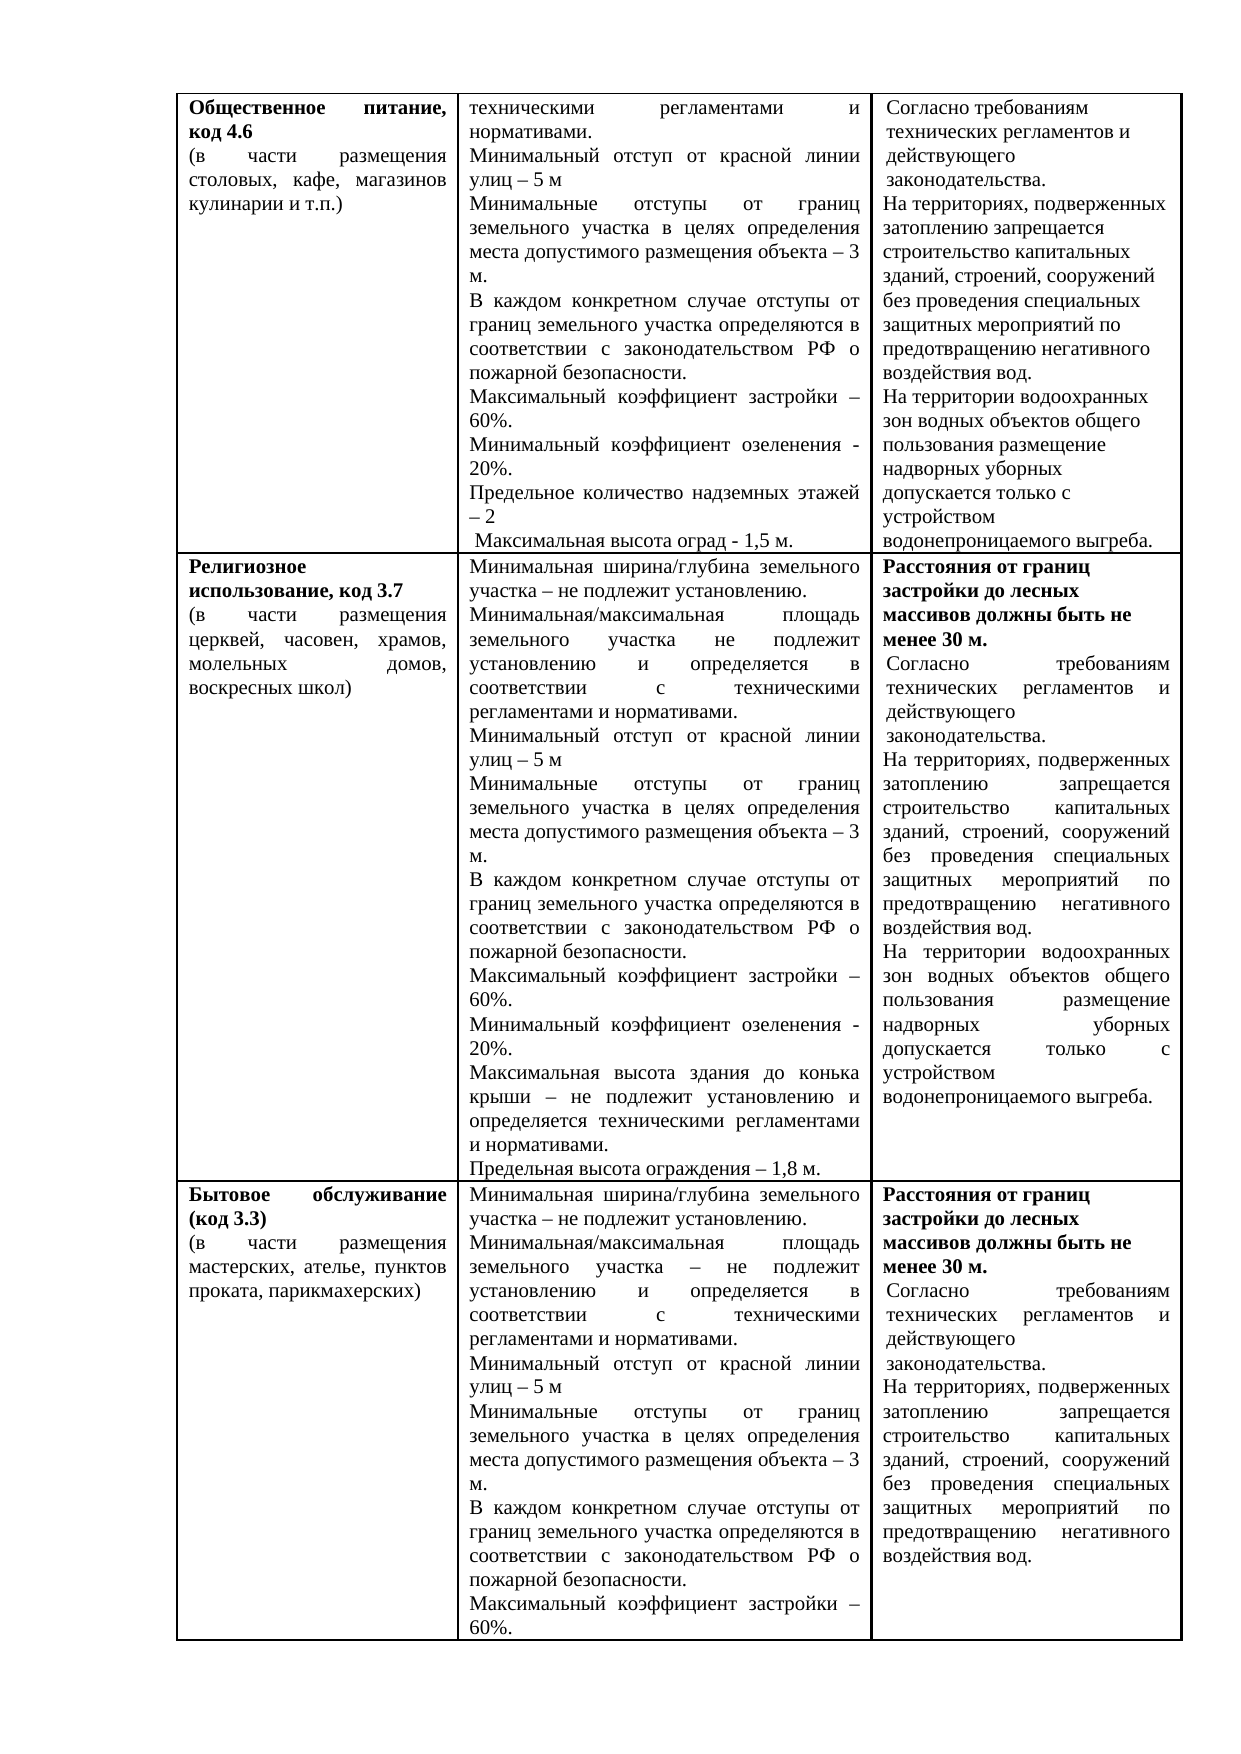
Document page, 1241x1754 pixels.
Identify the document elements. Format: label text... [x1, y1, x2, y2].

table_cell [178, 1182, 457, 1639]
table_cell Минимальная ширина/глубина земельного участка – не подлежит установлению. Минимальная/максимальная площадь земельного участка не подлежит установлению и определяется в соответствии с техническими регламентами и нормативами. Минимальный отступ от красной линии улиц – 5 м Минимальные отступы от границ земельного участка в целях определения места допустимого размещения объекта – 3 м. В каждом конкретном случае отступы от границ земельного участка определяются в соответствии с законодательством РФ о пожарной безопасности. Максимальный коэффициент застройки – 60%. Минимальный коэффициент озеленения - 20%. Максимальная высота здания до конька крыши – не подлежит установлению и определяется техническими регламентами и нормативами. Предельная высота ограждения – 1,8 м. [459, 554, 870, 1180]
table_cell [873, 1182, 1180, 1639]
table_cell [873, 94, 1180, 552]
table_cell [459, 1182, 870, 1639]
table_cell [459, 94, 870, 552]
table_cell Общественное питание, код 4.6 (в части размещения столовых, кафе, магазинов кулинарии и т.п.) [178, 94, 457, 552]
table_cell Религиозное использование, код 3.7 (в части размещения церквей, часовен, храмов, молельных домов, воскресных школ) [178, 554, 457, 1180]
